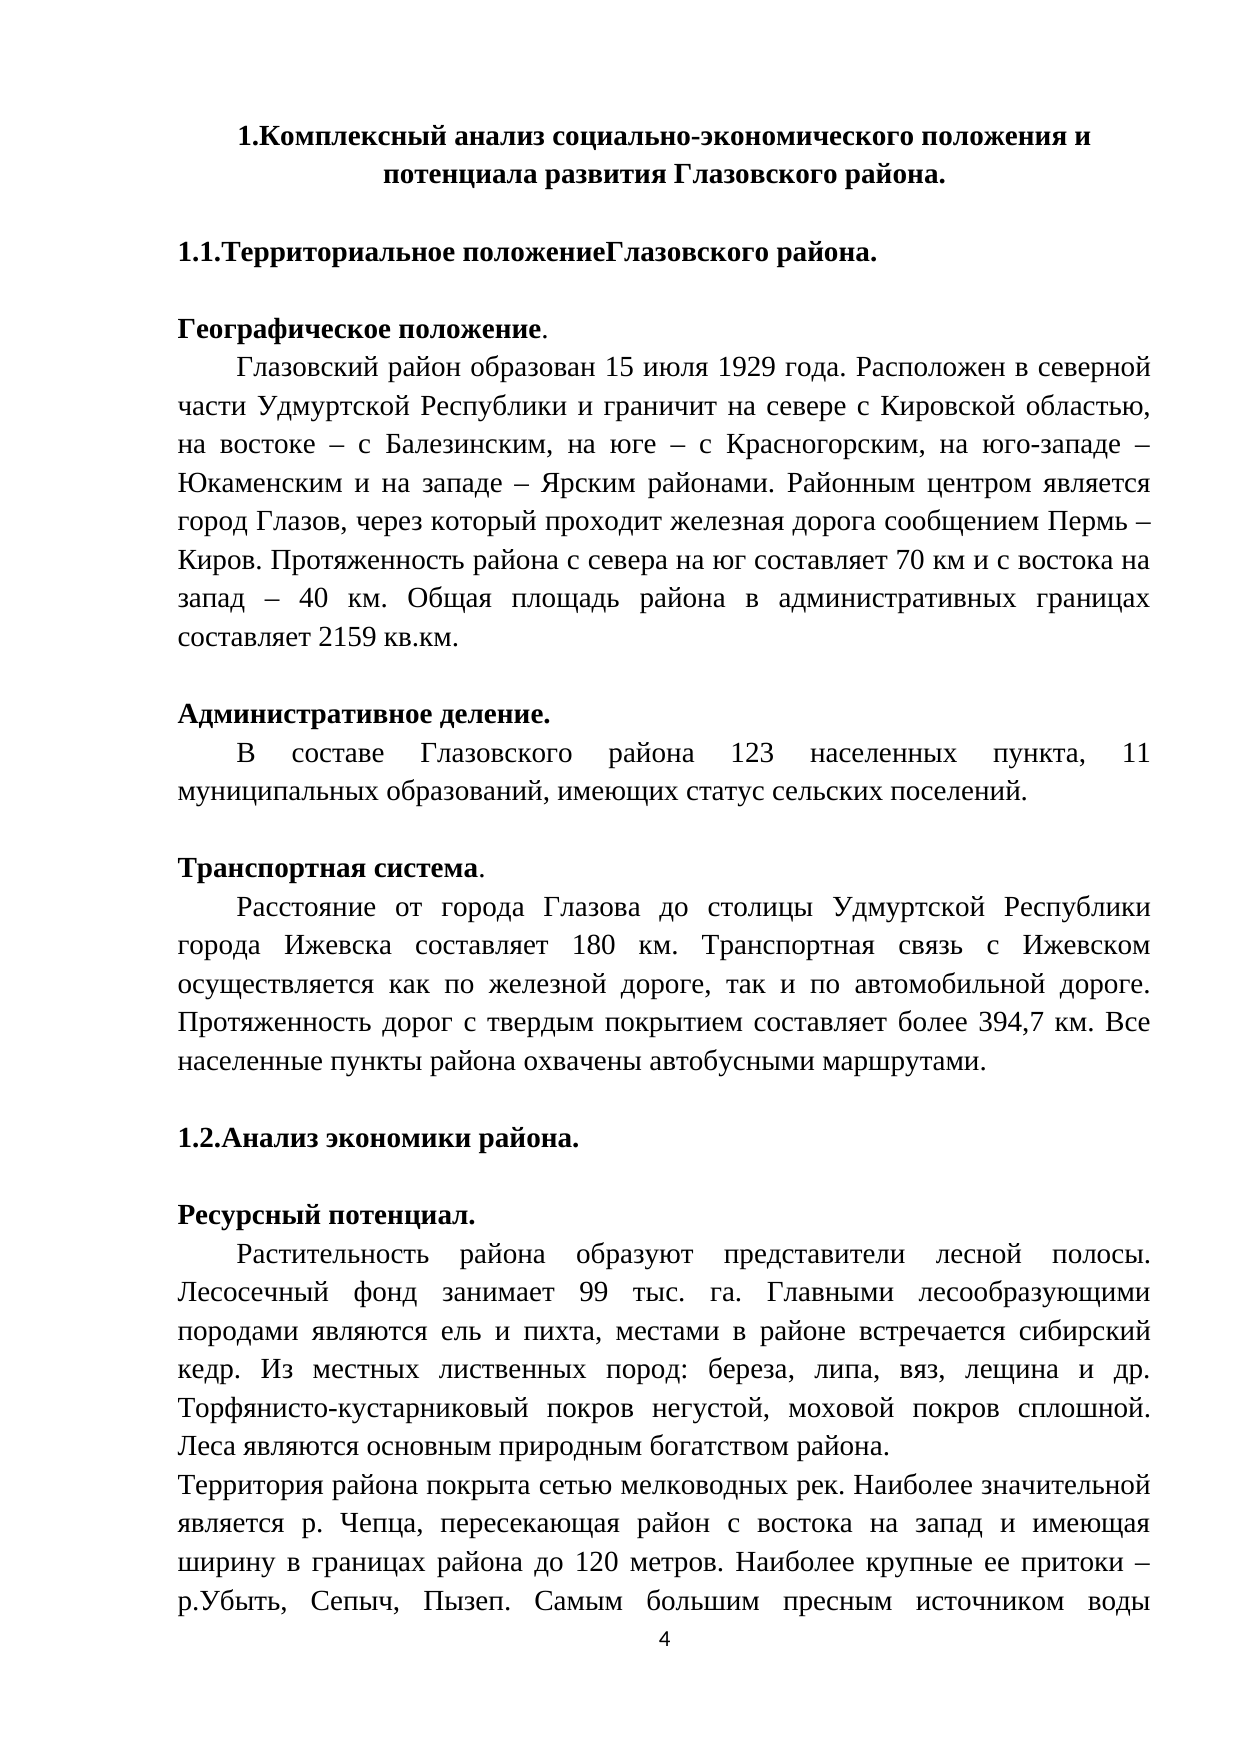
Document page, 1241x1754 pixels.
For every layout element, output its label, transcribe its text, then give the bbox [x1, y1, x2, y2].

text Расстояние от города Глазова до столицы Удмуртской Республики города Ижевска составляет . Транспортная связь с Ижевском осуществляется как по железной дороге, так и по автомобильной дороге. Протяженность дорог с твердым покрытием составляет более . Все населенные пункты района охвачены автобусными маршрутами. [177, 889, 1152, 1077]
text Растительность района образуют представители лесной полосы. Лесосечный фонд занимает 99 тыс. га. Главными лесообразующими породами являются ель и пихта, местами в районе встречается сибирский кедр. Из местных лиственных пород: береза, липа, вяз, лещина и др. Торфянисто-кустарниковый покров негустой, моховой покров сплошной. Леса являются основным природным богатством района. [177, 1236, 1152, 1462]
text Транспортная система. [177, 850, 1152, 884]
text 1.1.Территориальное положениеГлазовского района. [177, 234, 1152, 267]
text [177, 1467, 1152, 1616]
text Административное деление. [177, 696, 1152, 730]
text В составе Глазовского района 123 населенных пункта, 11 муниципальных образований, имеющих статус сельских поселений. [177, 735, 1152, 807]
text Глазовский район образован 15 июля 1929 года. Расположен в северной части Удмуртской Республики и граничит на севере с Кировской областью, на востоке – с Балезинским, на юге – с Красногорским, на юго-западе – Юкаменским и на западе – Ярским районами. Районным центром является город Глазов, через который проходит железная дорога сообщением Пермь – Киров. Протяженность района с севера на юг составляет и с востока на запад – . Общая площадь района в административных границах составляет 2159 кв.км. [177, 349, 1152, 653]
text Географическое положение. [177, 311, 1152, 344]
text Ресурсный потенциал. [177, 1197, 1152, 1231]
text 1.Комплексный анализ социально-экономического положения и потенциала развития Глазовского района. [177, 118, 1152, 190]
text 1.2.Анализ экономики района. [177, 1120, 1152, 1154]
